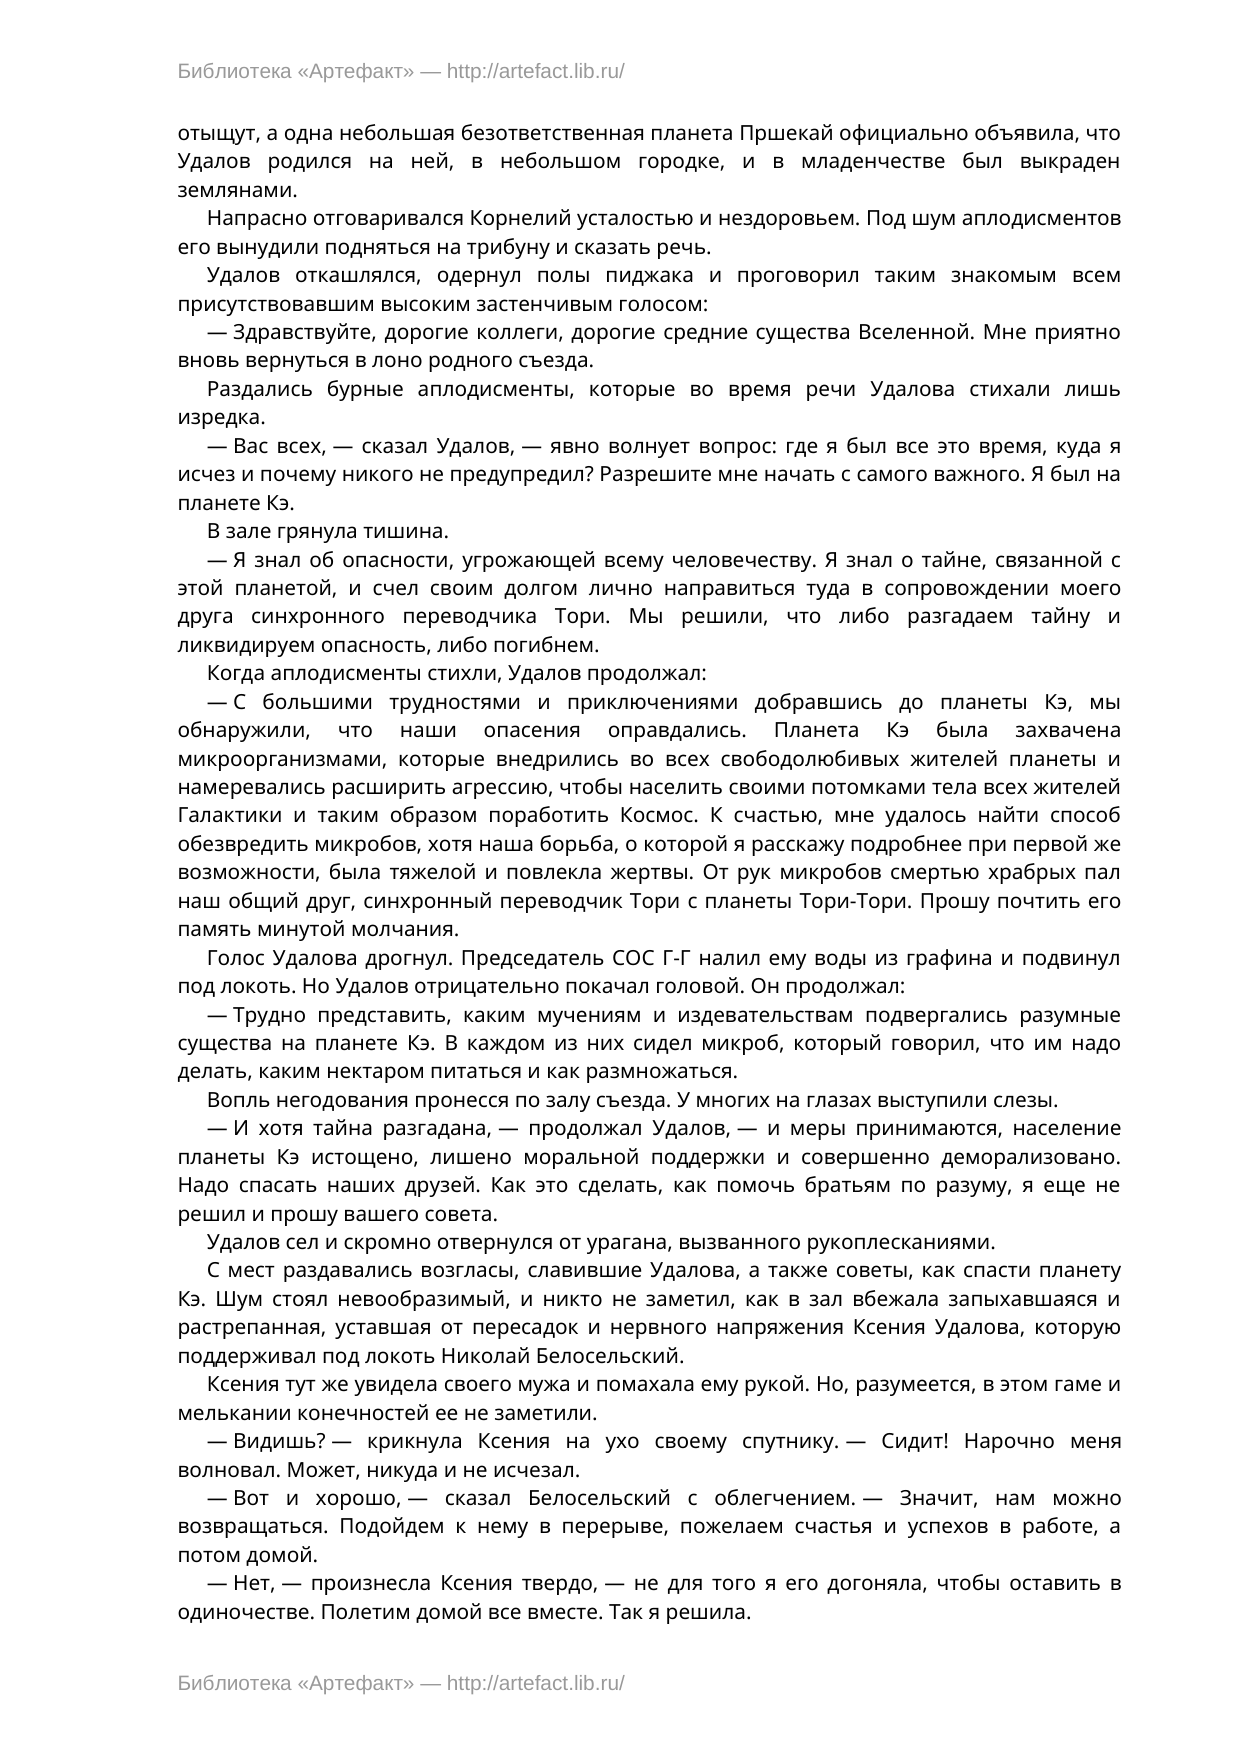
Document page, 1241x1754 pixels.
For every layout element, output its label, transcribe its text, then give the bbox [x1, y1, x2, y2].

text Ксения тут же увидела своего мужа и помахала ему рукой. Но, разумеется, в этом гаме и мелькании конечностей ее не заметили. [177, 1369, 1122, 1426]
text — Трудно представить, каким мучениям и издевательствам подвергались разумные существа на планете Кэ. В каждом из них сидел микроб, который говорил, что им надо делать, каким нектаром питаться и как размножаться. [177, 1000, 1122, 1085]
text Голос Удалова дрогнул. Председатель СОС Г-Г налил ему воды из графина и подвинул под локоть. Но Удалов отрицательно покачал головой. Он продолжал: [177, 943, 1122, 1000]
text С мест раздавались возгласы, славившие Удалова, а также советы, как спасти планету Кэ. Шум стоял невообразимый, и никто не заметил, как в зал вбежала запыхавшаяся и растрепанная, уставшая от пересадок и нервного напряжения Ксения Удалова, которую поддерживал под локоть Николай Белосельский. [177, 1256, 1122, 1369]
text — И хотя тайна разгадана, — продолжал Удалов, — и меры принимаются, население планеты Кэ истощено, лишено моральной поддержки и совершенно деморализовано. Надо спасать наших друзей. Как это сделать, как помочь братьям по разуму, я еще не решил и прошу вашего совета. [177, 1113, 1122, 1227]
text — Нет, — произнесла Ксения твердо, — не для того я его догоняла, чтобы оставить в одиночестве. Полетим домой все вместе. Так я решила. [177, 1568, 1122, 1625]
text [177, 118, 1122, 203]
text Удалов откашлялся, одернул полы пиджака и проговорил таким знакомым всем присутствовавшим высоким застенчивым голосом: [177, 260, 1122, 317]
text Раздались бурные аплодисменты, которые во время речи Удалова стихали лишь изредка. [177, 374, 1122, 431]
text — Вот и хорошо, — сказал Белосельский с облегчением. — Значит, нам можно возвращаться. Подойдем к нему в перерыве, пожелаем счастья и успехов в работе, а потом домой. [177, 1483, 1122, 1568]
text — С большими трудностями и приключениями добравшись до планеты Кэ, мы обнаружили, что наши опасения оправдались. Планета Кэ была захвачена микроорганизмами, которые внедрились во всех свободолюбивых жителей планеты и намеревались расширить агрессию, чтобы населить своими потомками тела всех жителей Галактики и таким образом поработить Космос. К счастью, мне удалось найти способ обезвредить микробов, хотя наша борьба, о которой я расскажу подробнее при первой же возможности, была тяжелой и повлекла жертвы. От рук микробов смертью храбрых пал наш общий друг, синхронный переводчик Тори с планеты Тори-Тори. Прошу почтить его память минутой молчания. [177, 687, 1122, 943]
text — Здравствуйте, дорогие коллеги, дорогие средние существа Вселенной. Мне приятно вновь вернуться в лоно родного съезда. [177, 317, 1122, 374]
text Удалов сел и скромно отвернулся от урагана, вызванного рукоплесканиями. [177, 1227, 1122, 1256]
text Напрасно отговаривался Корнелий усталостью и нездоровьем. Под шум аплодисментов его вынудили подняться на трибуну и сказать речь. [177, 203, 1122, 260]
text — Видишь? — крикнула Ксения на ухо своему спутнику. — Сидит! Нарочно меня волновал. Может, никуда и не исчезал. [177, 1426, 1122, 1483]
text В зале грянула тишина. [177, 516, 1122, 545]
text — Вас всех, — сказал Удалов, — явно волнует вопрос: где я был все это время, куда я исчез и почему никого не предупредил? Разрешите мне начать с самого важного. Я был на планете Кэ. [177, 431, 1122, 516]
text Когда аплодисменты стихли, Удалов продолжал: [177, 658, 1122, 687]
text — Я знал об опасности, угрожающей всему человечеству. Я знал о тайне, связанной с этой планетой, и счел своим долгом лично направиться туда в сопровождении моего друга синхронного переводчика Тори. Мы решили, что либо разгадаем тайну и ликвидируем опасность, либо погибнем. [177, 545, 1122, 658]
text Вопль негодования пронесся по залу съезда. У многих на глазах выступили слезы. [177, 1085, 1122, 1113]
